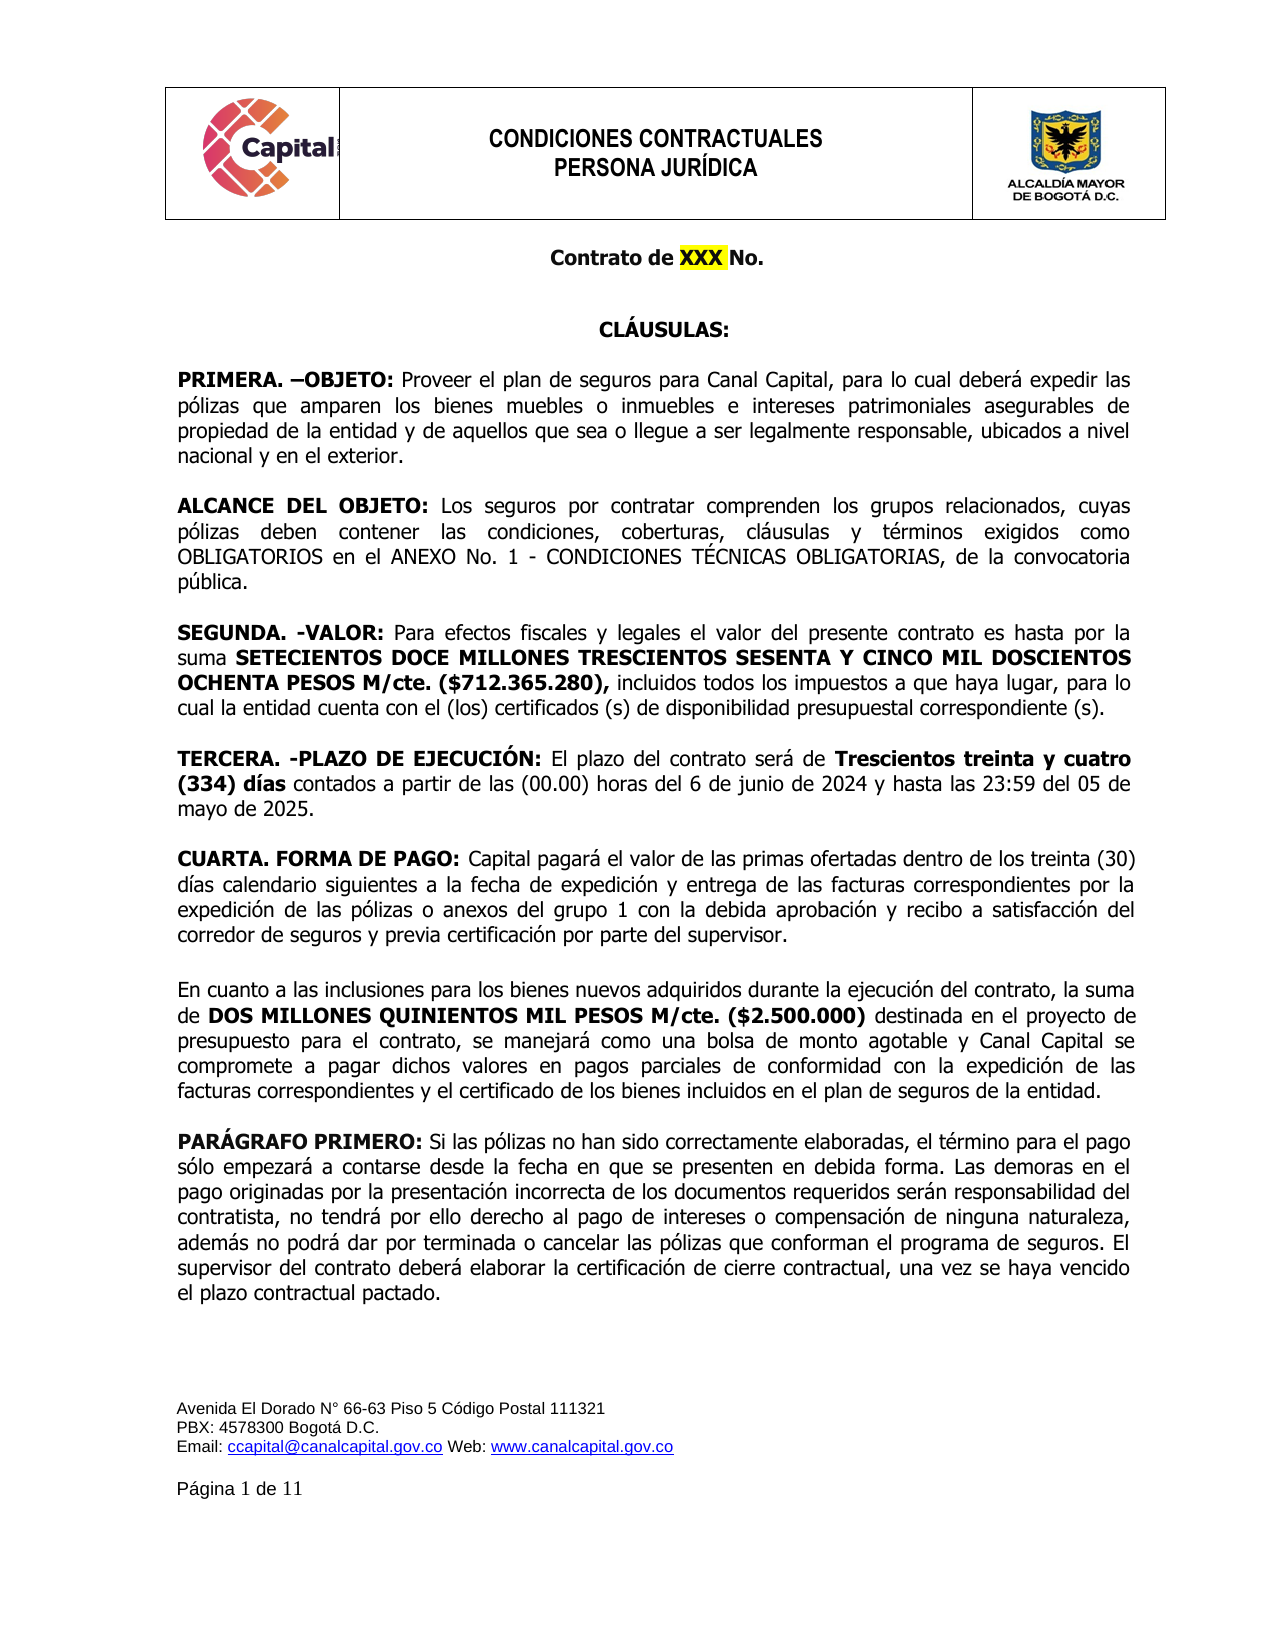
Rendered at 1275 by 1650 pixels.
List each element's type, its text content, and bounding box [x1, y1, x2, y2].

picture [177, 87, 340, 214]
text CLÁUSULAS: [177, 317, 1152, 342]
text PRIMERA. –OBJETO: Proveer el plan de seguros para Canal Capital, para lo cual deberá expedir las pólizas que amparen los bienes muebles o inmuebles e intereses patrimoniales asegurables de propiedad de la entidad y de aquellos que sea o llegue a ser legalmente responsable, ubicados a nivel nacional y en el exterior. [177, 367, 1132, 468]
text ALCANCE DEL OBJETO: Los seguros por contratar comprenden los grupos relacionados, cuyas pólizas deben contener las condiciones, coberturas, cláusulas y términos exigidos como OBLIGATORIOS en el ANEXO No. 1 - CONDICIONES TÉCNICAS OBLIGATORIAS, de la convocatoria pública. [177, 493, 1132, 594]
text CUARTA. FORMA DE PAGO: Capital pagará el valor de las primas ofertadas dentro de los treinta (30) días calendario siguientes a la fecha de expedición y entrega de las facturas correspondientes por la expedición de las pólizas o anexos del grupo 1 con la debida aprobación y recibo a satisfacción del corredor de seguros y previa certificación por parte del supervisor. [177, 846, 1137, 947]
picture [992, 102, 1146, 212]
text SEGUNDA. -VALOR: Para efectos fiscales y legales el valor del presente contrato es hasta por la suma SETECIENTOS DOCE MILLONES TRESCIENTOS SESENTA Y CINCO MIL DOSCIENTOS OCHENTA PESOS M/cte. ($712.365.280), incluidos todos los impuestos a que haya lugar, para lo cual la entidad cuenta con el (los) certificados (s) de disponibilidad presupuestal correspondiente (s). [177, 619, 1132, 720]
text En cuanto a las inclusiones para los bienes nuevos adquiridos durante la ejecución del contrato, la suma de DOS MILLONES QUINIENTOS MIL PESOS M/cte. ($2.500.000) destinada en el proyecto de presupuesto para el contrato, se manejará como una bolsa de monto agotable y Canal Capital se compromete a pagar dichos valores en pagos parciales de conformidad con la expedición de las facturas correspondientes y el certificado de los bienes incluidos en el plan de seguros de la entidad. [177, 977, 1137, 1103]
text TERCERA. -PLAZO DE EJECUCIÓN: El plazo del contrato será de Trescientos treinta y cuatro (334) días contados a partir de las (00.00) horas del 6 de junio de 2024 y hasta las 23:59 del 05 de mayo de 2025. [177, 745, 1132, 821]
text PARÁGRAFO PRIMERO: Si las pólizas no han sido correctamente elaboradas, el término para el pago sólo empezará a contarse desde la fecha en que se presenten en debida forma. Las demoras en el pago originadas por la presentación incorrecta de los documentos requeridos serán responsabilidad del contratista, no tendrá por ello derecho al pago de intereses o compensación de ninguna naturaleza, además no podrá dar por terminada o cancelar las pólizas que conforman el programa de seguros. El supervisor del contrato deberá elaborar la certificación de cierre contractual, una vez se haya vencido el plazo contractual pactado. [177, 1128, 1132, 1305]
